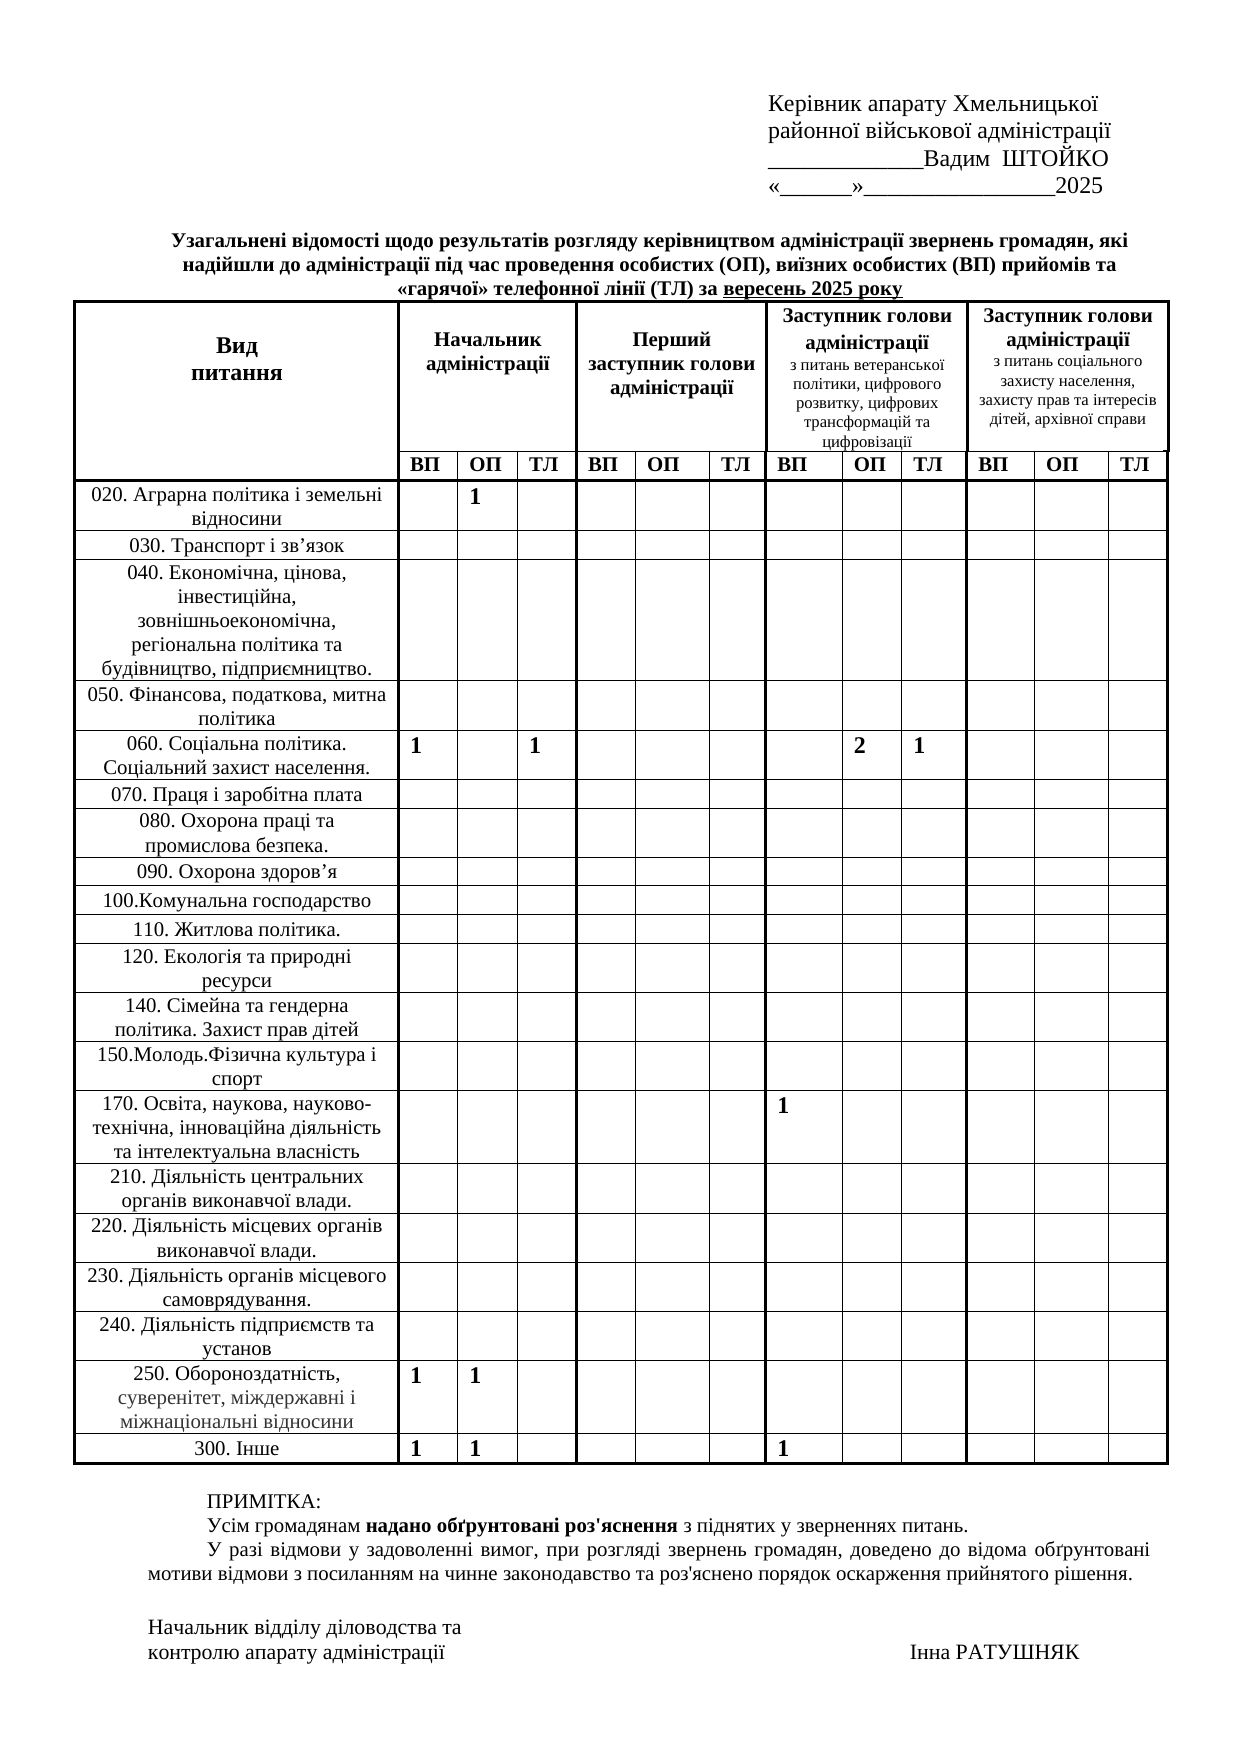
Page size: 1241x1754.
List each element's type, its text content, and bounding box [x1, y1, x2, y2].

table_cell [1109, 858, 1166, 885]
table_cell [578, 944, 635, 992]
table_cell [968, 482, 1034, 530]
table_cell [902, 915, 965, 942]
table_cell [968, 1214, 1034, 1262]
table_cell [518, 531, 575, 559]
table_cell [400, 915, 457, 942]
table_cell [1109, 1263, 1166, 1311]
table_cell [578, 681, 635, 729]
table_cell ВП [767, 452, 842, 479]
table_cell [710, 482, 764, 530]
table_header Заступник голови адміністрації з питань ветеранської політики, цифрового розвитку, цифрових трансформацій та цифровізації [768, 303, 966, 451]
table_cell [1035, 915, 1108, 942]
table_cell [710, 886, 764, 914]
table_cell 040. Економічна, цінова, інвестиційна, зовнішньоекономічна, регіональна політика та будівництво, підприємництво. [76, 560, 397, 680]
table_cell 120. Екологія та природні ресурси [76, 944, 397, 992]
table_cell [767, 1263, 842, 1311]
table_cell 1 [458, 482, 517, 530]
table_cell [710, 681, 764, 729]
table_cell [458, 1091, 517, 1163]
table_cell [843, 993, 901, 1041]
table_cell [902, 1042, 965, 1090]
table_cell [636, 1042, 709, 1090]
table_cell [636, 809, 709, 857]
table_cell [710, 1361, 764, 1433]
text Узагальнені відомості щодо результатів розгляду керівництвом адміністрації звернень громадян, які надійшли до адміністрації під час проведення особистих (ОП), виїзних особистих (ВП) прийомів та «гарячої» телефонної лінії (ТЛ) за вересень 2025 року [148, 228, 1152, 300]
table_cell [767, 993, 842, 1041]
table_cell ВП [578, 452, 635, 479]
table_cell [968, 944, 1034, 992]
table_cell [400, 1312, 457, 1360]
table_cell [76, 451, 397, 479]
table_cell [1035, 1312, 1108, 1360]
table_cell 150.Молодь.Фізична культура і спорт [76, 1042, 397, 1090]
table_cell 220. Діяльність місцевих органів виконавчої влади. [76, 1214, 397, 1262]
table_cell 1 [458, 1361, 517, 1433]
table_cell [902, 809, 965, 857]
table_cell [843, 1214, 901, 1262]
table_cell [400, 1263, 457, 1311]
table_cell [767, 809, 842, 857]
table_cell [578, 1361, 635, 1433]
table_cell [968, 993, 1034, 1041]
table_cell [518, 1042, 575, 1090]
table_cell [458, 1164, 517, 1212]
table_cell [636, 858, 709, 885]
table_cell [968, 780, 1034, 807]
table_cell [1109, 482, 1166, 530]
table_cell [458, 993, 517, 1041]
table_cell [843, 681, 901, 729]
table_cell [710, 1312, 764, 1360]
table_cell [1109, 780, 1166, 807]
table_cell [767, 1361, 842, 1433]
table_cell [1109, 915, 1166, 942]
table_cell [1035, 944, 1108, 992]
table_cell [767, 482, 842, 530]
table_cell ОП [1035, 452, 1108, 479]
table_cell [902, 1214, 965, 1262]
table_cell [968, 1164, 1034, 1212]
table_cell [710, 1214, 764, 1262]
table_cell [902, 858, 965, 885]
table_cell [1109, 1361, 1166, 1433]
table_cell [767, 944, 842, 992]
table_header Перший заступник голови адміністрації [578, 303, 765, 451]
table_cell [1109, 560, 1166, 680]
table_cell [710, 560, 764, 680]
table_cell [710, 1164, 764, 1212]
table_header Вид питання [76, 303, 397, 451]
text Усім громадянам надано обґрунтовані роз'яснення з піднятих у зверненнях питань. [148, 1513, 1152, 1537]
table_cell [843, 531, 901, 559]
table_cell [578, 1164, 635, 1212]
table_cell [843, 1091, 901, 1163]
table_cell [1109, 1214, 1166, 1262]
table_cell [710, 780, 764, 807]
table_cell [902, 780, 965, 807]
table_cell ОП [458, 452, 517, 479]
table_cell [636, 915, 709, 942]
table_cell [1109, 681, 1166, 729]
table_cell [1109, 1312, 1166, 1360]
table_cell [1035, 1042, 1108, 1090]
table_cell [578, 531, 635, 559]
table_cell [968, 531, 1034, 559]
table_cell [400, 1091, 457, 1163]
table_cell ОП [636, 452, 709, 479]
table_cell [1035, 731, 1108, 779]
table_cell [968, 809, 1034, 857]
table_cell [843, 915, 901, 942]
table_cell [518, 993, 575, 1041]
table_cell [767, 1312, 842, 1360]
table_cell [1035, 780, 1108, 807]
table_cell [578, 1312, 635, 1360]
table_cell [1109, 1091, 1166, 1163]
table_cell [518, 886, 575, 914]
table_cell [1035, 1361, 1108, 1433]
table_cell [843, 1164, 901, 1212]
table_cell [1035, 1434, 1108, 1462]
table_cell [578, 560, 635, 680]
text «______»________________2025 [148, 171, 1152, 199]
table_cell 1 [518, 731, 575, 779]
table_cell 070. Праця і заробітна плата [76, 780, 397, 807]
table_cell [767, 780, 842, 807]
table_cell [1035, 1091, 1108, 1163]
table_cell [400, 560, 457, 680]
table_cell [1109, 1042, 1166, 1090]
table_header Начальник адміністрації [400, 303, 575, 451]
table_cell 240. Діяльність підприємств та установ [76, 1312, 397, 1360]
table_cell 090. Охорона здоров’я [76, 858, 397, 885]
table_cell [902, 560, 965, 680]
table_cell [902, 1164, 965, 1212]
table_cell [843, 1361, 901, 1433]
table_cell [636, 944, 709, 992]
table_cell [902, 1263, 965, 1311]
table_cell [636, 560, 709, 680]
table_cell [518, 1434, 575, 1462]
table_cell ВП [400, 452, 457, 479]
table_cell 140. Сімейна та гендерна політика. Захист прав дітей [76, 993, 397, 1041]
table_cell [1035, 858, 1108, 885]
table_cell [518, 1091, 575, 1163]
text Керівник апарату Хмельницької [148, 88, 1152, 116]
table_cell [710, 1263, 764, 1311]
table_cell [1035, 482, 1108, 530]
table_cell [636, 993, 709, 1041]
table_cell [968, 1434, 1034, 1462]
table_cell [767, 1164, 842, 1212]
table_cell [710, 1091, 764, 1163]
table_cell 1 [767, 1434, 842, 1462]
table_cell ВП [968, 452, 1034, 479]
text районної військової адміністрації [148, 116, 1152, 144]
table_cell ТЛ [710, 452, 764, 479]
table_cell [767, 886, 842, 914]
table_cell [578, 1434, 635, 1462]
table_cell [767, 1042, 842, 1090]
table_cell [458, 858, 517, 885]
table_cell [843, 886, 901, 914]
table_cell [636, 482, 709, 530]
table_cell [843, 1434, 901, 1462]
table_cell [968, 681, 1034, 729]
table_cell [458, 886, 517, 914]
table_cell [518, 1312, 575, 1360]
table_cell [400, 1214, 457, 1262]
text Начальник відділу діловодства та [148, 1614, 1152, 1639]
table_cell [636, 531, 709, 559]
table_cell [518, 858, 575, 885]
table_cell [902, 531, 965, 559]
text У разі відмови у задоволенні вимог, при розгляді звернень громадян, доведено до відома обґрунтовані мотиви відмови з посиланням на чинне законодавство та роз'яснено порядок оскарження прийнятого рішення. [148, 1537, 1152, 1585]
table_cell [710, 731, 764, 779]
table_cell [843, 482, 901, 530]
table_cell [968, 1091, 1034, 1163]
table_cell ОП [843, 452, 901, 479]
table_cell [636, 1164, 709, 1212]
table_cell [636, 1434, 709, 1462]
table_cell [968, 858, 1034, 885]
text _____________Вадим ШТОЙКО [148, 144, 1152, 171]
table_cell [767, 915, 842, 942]
table_cell [968, 886, 1034, 914]
table_cell [636, 780, 709, 807]
table_cell [1035, 809, 1108, 857]
table_cell [636, 1263, 709, 1311]
table_cell [902, 886, 965, 914]
table_cell [767, 531, 842, 559]
table_cell 1 [400, 1361, 457, 1433]
table_cell 230. Діяльність органів місцевого самоврядування. [76, 1263, 397, 1311]
table_cell 080. Охорона праці та промислова безпека. [76, 809, 397, 857]
table_cell [400, 482, 457, 530]
table_cell [636, 1214, 709, 1262]
table_cell 1 [400, 1434, 457, 1462]
table_cell [902, 993, 965, 1041]
table_cell [578, 993, 635, 1041]
table_cell [400, 944, 457, 992]
table_cell [767, 858, 842, 885]
table_cell [400, 1042, 457, 1090]
table_cell [902, 1312, 965, 1360]
table_cell 020. Аграрна політика і земельні відносини [76, 482, 397, 530]
table_cell [1035, 560, 1108, 680]
table_cell [968, 560, 1034, 680]
table_cell [636, 1312, 709, 1360]
table_cell [1109, 1434, 1166, 1462]
table_cell [458, 560, 517, 680]
table_cell [578, 1091, 635, 1163]
table_cell 300. Інше [76, 1434, 397, 1462]
table_cell [578, 1042, 635, 1090]
table_cell [902, 944, 965, 992]
table_cell [518, 915, 575, 942]
table_cell [518, 1164, 575, 1212]
text контролю апарату адміністрації Інна РАТУШНЯК [148, 1639, 1152, 1664]
table_cell [458, 1263, 517, 1311]
table_cell [518, 1263, 575, 1311]
table_cell [767, 560, 842, 680]
table_cell [458, 780, 517, 807]
table_cell [518, 809, 575, 857]
table_cell 100.Комунальна господарство [76, 886, 397, 914]
table_cell [400, 886, 457, 914]
table_cell 210. Діяльність центральних органів виконавчої влади. [76, 1164, 397, 1212]
table_cell [1035, 681, 1108, 729]
table_cell [767, 1214, 842, 1262]
table_cell [843, 858, 901, 885]
table_cell [636, 886, 709, 914]
table_cell [518, 944, 575, 992]
table_cell [710, 944, 764, 992]
table_cell [400, 858, 457, 885]
table_cell [1109, 809, 1166, 857]
table_cell [400, 780, 457, 807]
table_cell [1035, 993, 1108, 1041]
table_cell [902, 1091, 965, 1163]
table_cell [843, 780, 901, 807]
table_cell 050. Фінансова, податкова, митна політика [76, 681, 397, 729]
table_cell [458, 1312, 517, 1360]
table_cell [710, 858, 764, 885]
table_cell [843, 1042, 901, 1090]
table_cell [1035, 886, 1108, 914]
table_cell ТЛ [518, 452, 575, 479]
table_cell [710, 1434, 764, 1462]
table_cell [1035, 1263, 1108, 1311]
table_cell [400, 531, 457, 559]
table_cell 1 [902, 731, 965, 779]
table_cell [902, 681, 965, 729]
table_cell [902, 1434, 965, 1462]
table_cell 030. Транспорт і зв’язок [76, 531, 397, 559]
table_cell [636, 1361, 709, 1433]
table_cell 110. Житлова політика. [76, 915, 397, 942]
table_cell [578, 886, 635, 914]
table_cell 1 [767, 1091, 842, 1163]
text ПРИМІТКА: [148, 1489, 1152, 1513]
table_cell [968, 1263, 1034, 1311]
table_cell [518, 681, 575, 729]
table_cell [518, 1214, 575, 1262]
table_cell [578, 731, 635, 779]
table_cell [1035, 1214, 1108, 1262]
table_cell 2 [843, 731, 901, 779]
table_cell [843, 560, 901, 680]
table_cell [518, 1361, 575, 1433]
table_cell [968, 1361, 1034, 1433]
table_cell [968, 1312, 1034, 1360]
table_cell [1109, 531, 1166, 559]
table_cell [458, 944, 517, 992]
table_cell [458, 809, 517, 857]
table_cell [578, 780, 635, 807]
table_cell [710, 915, 764, 942]
table_cell [710, 1042, 764, 1090]
table_cell [767, 731, 842, 779]
table_cell [843, 1312, 901, 1360]
table_cell [1035, 1164, 1108, 1212]
table_cell [1109, 886, 1166, 914]
table_cell [518, 560, 575, 680]
table_cell [578, 1263, 635, 1311]
table_cell [968, 915, 1034, 942]
table_cell [843, 1263, 901, 1311]
table_cell [458, 1214, 517, 1262]
table_cell [518, 482, 575, 530]
table_cell [968, 731, 1034, 779]
table_cell [902, 1361, 965, 1433]
table_cell [400, 1164, 457, 1212]
table_cell [400, 809, 457, 857]
table_cell [578, 915, 635, 942]
table_cell [518, 780, 575, 807]
table_cell [458, 915, 517, 942]
table_cell [578, 858, 635, 885]
table_cell [636, 681, 709, 729]
table_cell [636, 731, 709, 779]
table_cell 170. Освіта, наукова, науково-технічна, інноваційна діяльність та інтелектуальна власність [76, 1091, 397, 1163]
table_cell 060. Соціальна політика. Соціальний захист населення. [76, 731, 397, 779]
table_cell [458, 1042, 517, 1090]
table_cell [578, 809, 635, 857]
table_cell [902, 482, 965, 530]
table_cell ТЛ [902, 452, 965, 479]
table_cell [458, 731, 517, 779]
table_cell [400, 681, 457, 729]
table_cell [458, 681, 517, 729]
table_header Заступник голови адміністрації з питань соціального захисту населення, захисту прав та інтересів дітей, архівної справи [969, 303, 1167, 451]
table_cell [843, 809, 901, 857]
table_cell [710, 993, 764, 1041]
table_cell [1109, 944, 1166, 992]
table_cell 1 [458, 1434, 517, 1462]
table_cell [636, 1091, 709, 1163]
table_cell [1109, 993, 1166, 1041]
table_cell [710, 531, 764, 559]
table_cell [578, 1214, 635, 1262]
table_cell 250. Обороноздатність, суверенітет, міждержавні і міжнаціональні відносини [76, 1361, 397, 1433]
table_cell [843, 944, 901, 992]
table_cell [578, 482, 635, 530]
table_cell [968, 1042, 1034, 1090]
table_cell [400, 993, 457, 1041]
table_cell ТЛ [1109, 452, 1166, 479]
table_cell [767, 681, 842, 729]
table_cell [1035, 531, 1108, 559]
table_cell [1109, 1164, 1166, 1212]
table_cell [1109, 731, 1166, 779]
table_cell [710, 809, 764, 857]
table_cell 1 [400, 731, 457, 779]
table_cell [458, 531, 517, 559]
